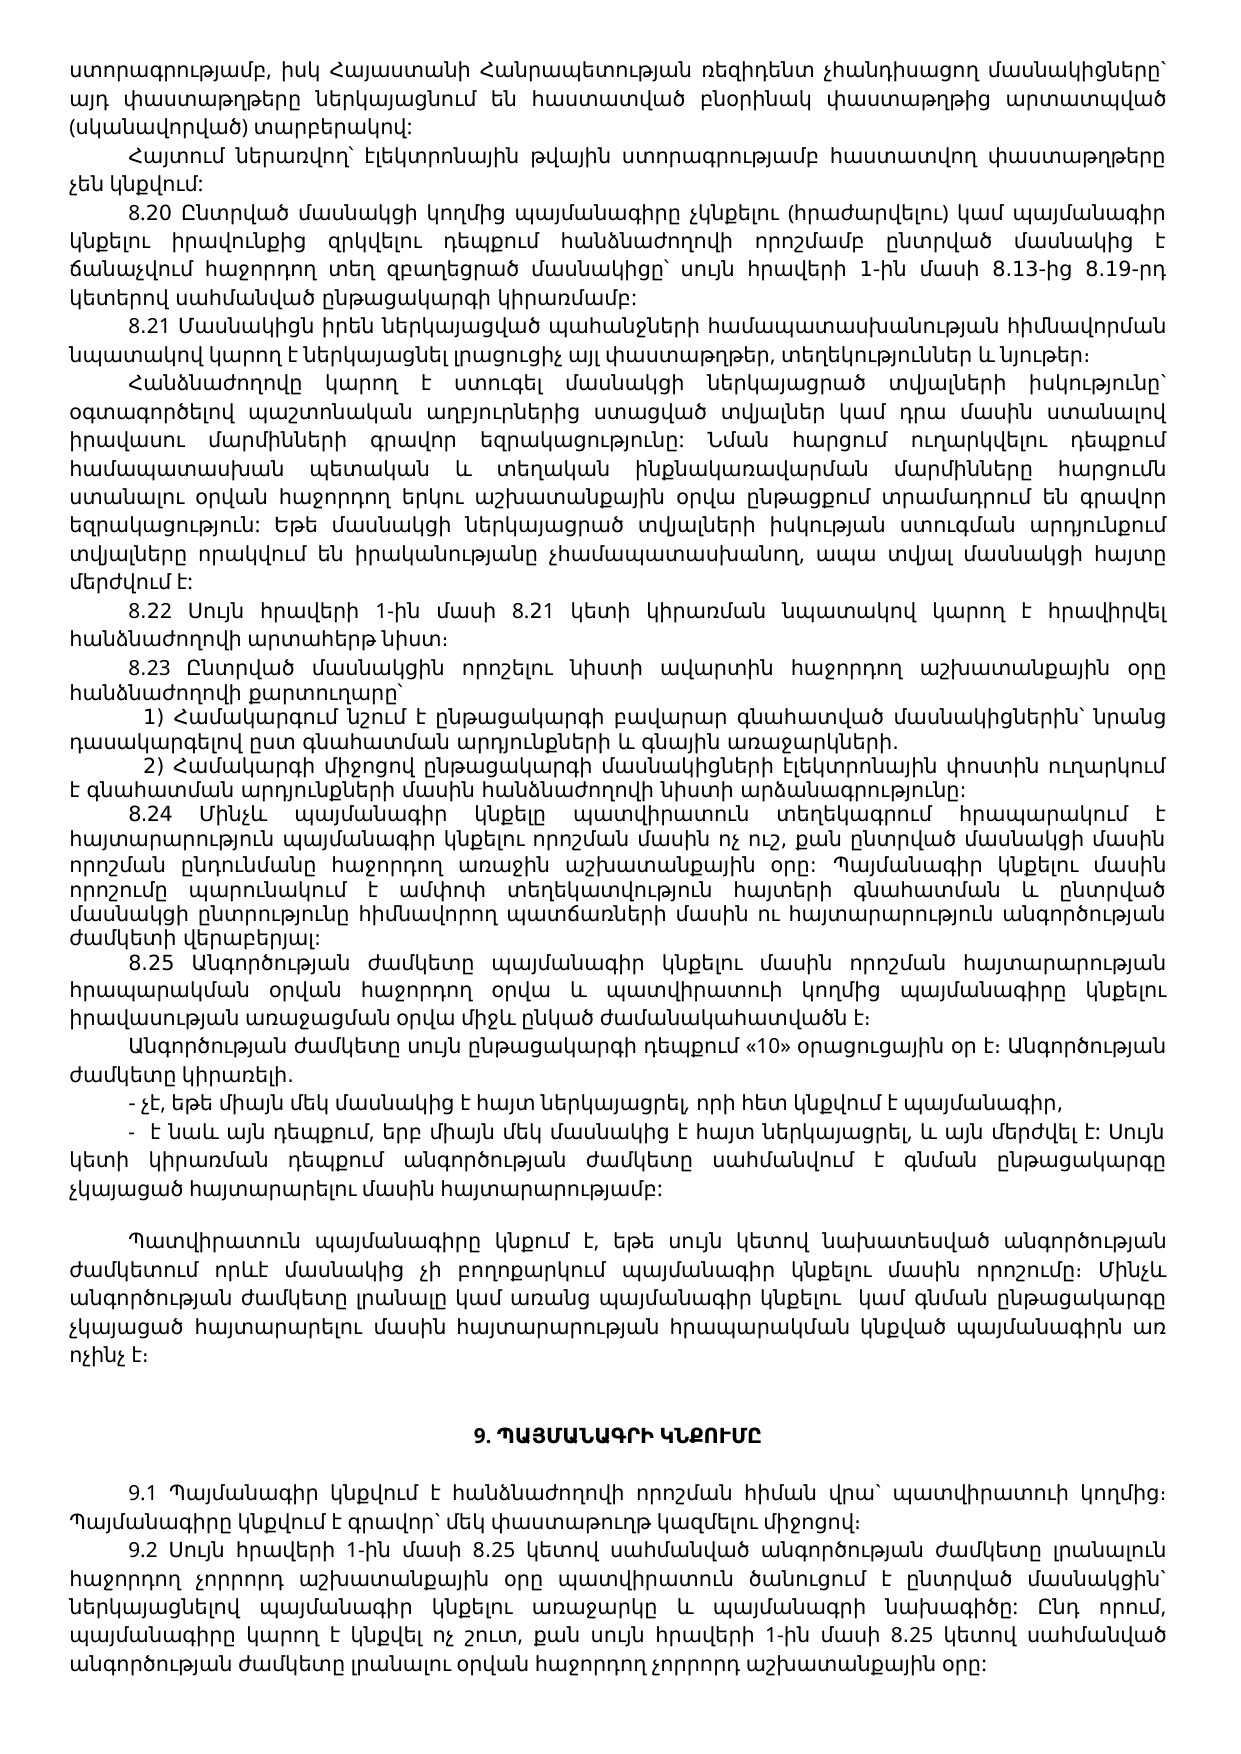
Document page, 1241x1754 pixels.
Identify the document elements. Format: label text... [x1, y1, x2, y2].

text - է նաև այն դեպքում, երբ միայն մեկ մասնակից է հայտ ներկայացրել, և այն մերժվել է: Սույն կետի կիրառման դեպքում անգործության ժամկետը սահմանվում է գնման ընթացակարգը չկայացած հայտարարելու մասին հայտարարությամբ: [69, 1117, 1167, 1202]
text Հայտում ներառվող՝ էլեկտրոնային թվային ստորագրությամբ հաստատվող փաստաթղթերը չեն կնքվում: [69, 141, 1167, 198]
text Հանձնաժողովը կարող է ստուգել մասնակցի ներկայացրած տվյալների իսկությունը` օգտագործելով պաշտոնական աղբյուրներից ստացված տվյալներ կամ դրա մասին ստանալով իրավասու մարմինների գրավոր եզրակացությունը: Նման հարցում ուղարկվելու դեպքում համապատասխան պետական և տեղական ինքնակառավարման մարմինները հարցումն ստանալու օրվան հաջորդող երկու աշխատանքային օրվա ընթացքում տրամադրում են գրավոր եզրակացություն: Եթե մասնակցի ներկայացրած տվյալների իսկության ստուգման արդյունքում տվյալները որակվում են իրականությանը չհամապատասխանող, ապա տվյալ մասնակցի հայտը մերժվում է: [69, 368, 1167, 596]
text - չէ, եթե միայն մեկ մասնակից է հայտ ներկայացրել, որի հետ կնքվում է պայմանագիր, [69, 1088, 1167, 1117]
text 1) Համակարգում նշում է ընթացակարգի բավարար գնահատված մասնակիցներին՝ նրանց դասակարգելով ըստ գնահատման արդյունքների և գնային առաջարկների. [69, 705, 1167, 754]
text Անգործության ժամկետը սույն ընթացակարգի դեպքում «10» օրացուցային օր է։ Անգործության ժամկետը կիրառելի. [69, 1032, 1167, 1088]
text 8.24 Մինչև պայմանագիր կնքելը պատվիրատուն տեղեկագրում հրապարակում է հայտարարություն պայմանագիր կնքելու որոշման մասին ոչ ուշ, քան ընտրված մասնակցի մասին որոշման ընդունմանը հաջորդող առաջին աշխատանքային օրը: Պայմանագիր կնքելու մասին որոշումը պարունակում է ամփոփ տեղեկատվություն հայտերի գնահատման և ընտրված մասնակցի ընտրությունը հիմնավորող պատճառների մասին ու հայտարարություն անգործության ժամկետի վերաբերյալ: [69, 802, 1167, 951]
text 9. ՊԱՅՄԱՆԱԳՐԻ ԿՆՔՈՒՄԸ [69, 1421, 1167, 1450]
text 9.1 Պայմանագիր կնքվում է հանձնաժողովի որոշման հիման վրա` պատվիրատուի կողմից։ Պայմանագիրը կնքվում է գրավոր` մեկ փաստաթուղթ կազմելու միջոցով։ [69, 1478, 1167, 1535]
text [69, 56, 1167, 141]
text 2) Համակարգի միջոցով ընթացակարգի մասնակիցների էլեկտրոնային փոստին ուղարկում է գնահատման արդյունքների մասին հանձնաժողովի նիստի արձանագրությունը: [69, 754, 1167, 802]
text 8.20 Ընտրված մասնակցի կողմից պայմանագիրը չկնքելու (հրաժարվելու) կամ պայմանագիր կնքելու իրավունքից զրկվելու դեպքում հանձնաժողովի որոշմամբ ընտրված մասնակից է ճանաչվում հաջորդող տեղ զբաղեցրած մասնակիցը՝ սույն հրավերի 1-ին մասի 8.13-ից 8.19-րդ կետերով սահմանված ընթացակարգի կիրառմամբ: [69, 198, 1167, 311]
text 9.2 Սույն հրավերի 1-ին մասի 8.25 կետով սահմանված անգործության ժամկետը լրանալուն հաջորդող չորրորդ աշխատանքային օրը պատվիրատուն ծանուցում է ընտրված մասնակցին` ներկայացնելով պայմանագիր կնքելու առաջարկը և պայմանագրի նախագիծը: Ընդ որում, պայմանագիրը կարող է կնքվել ոչ շուտ, քան սույն հրավերի 1-ին մասի 8.25 կետով սահմանված անգործության ժամկետը լրանալու օրվան հաջորդող չորրորդ աշխատանքային օրը: [69, 1535, 1167, 1677]
text 8.25 Անգործության ժամկետը պայմանագիր կնքելու մասին որոշման հայտարարության հրապարակման օրվան հաջորդող օրվա և պատվիրատուի կողմից պայմանագիրը կնքելու իրավասության առաջացման օրվա միջև ընկած ժամանակահատվածն է։ [69, 951, 1167, 1032]
text 8.21 Մասնակիցն իրեն ներկայացված պահանջների համապատասխանության հիմնավորման նպատակով կարող է ներկայացնել լրացուցիչ այլ փաստաթղթեր, տեղեկություններ և նյութեր։ [69, 311, 1167, 368]
text 8.22 Սույն հրավերի 1-ին մասի 8.21 կետի կիրառման նպատակով կարող է հրավիրվել հանձնաժողովի արտահերթ նիստ։ [69, 596, 1167, 653]
text Պատվիրատուն պայմանագիրը կնքում է, եթե սույն կետով նախատեսված անգործության ժամկետում որևէ մասնակից չի բողոքարկում պայմանագիր կնքելու մասին որոշումը։ Մինչև անգործության ժամկետը լրանալը կամ առանց պայմանագիր կնքելու կամ գնման ընթացակարգը չկայացած հայտարարելու մասին հայտարարության հրապարակման կնքված պայմանագիրն առ ոչինչ է։ [69, 1227, 1167, 1369]
text 8.23 Ընտրված մասնակցին որոշելու նիստի ավարտին հաջորդող աշխատանքային օրը հանձնաժողովի քարտուղարը՝ [69, 653, 1167, 705]
